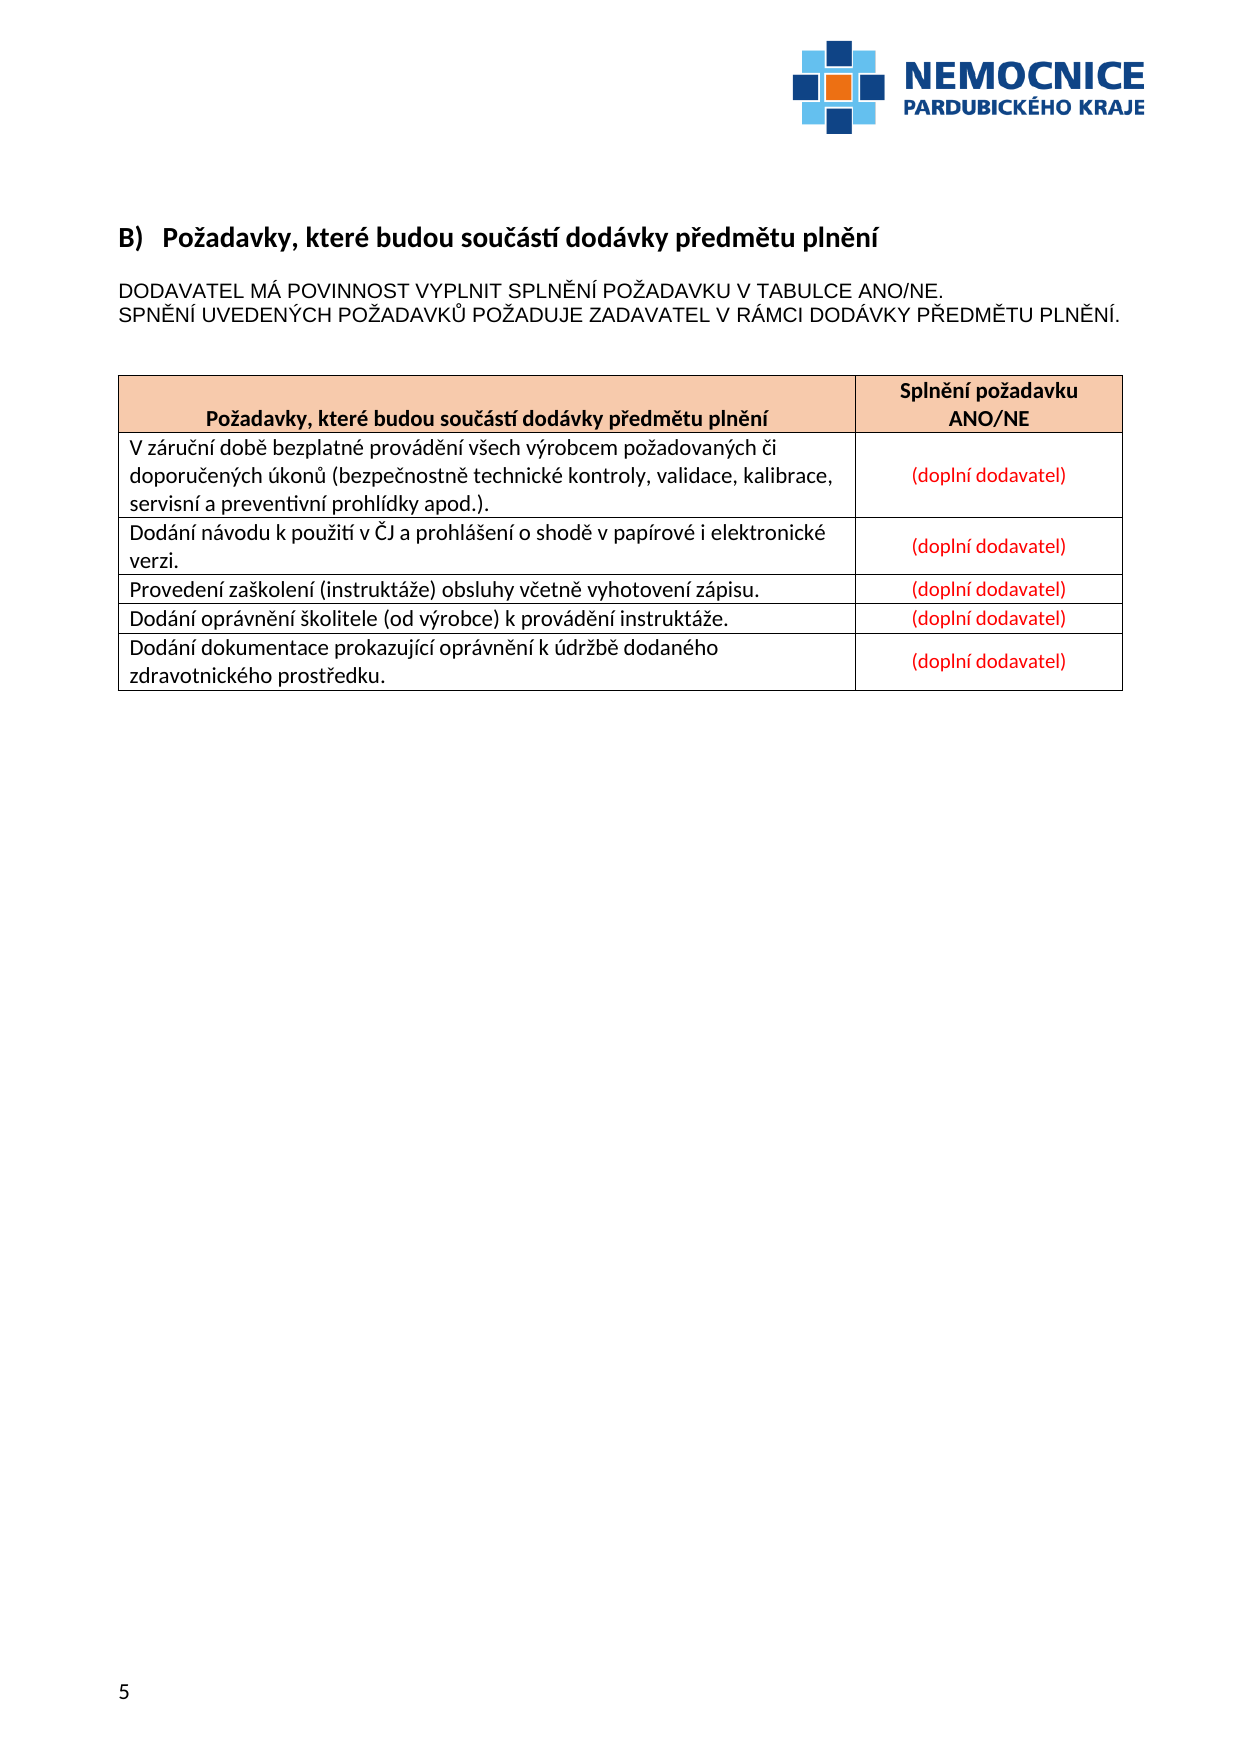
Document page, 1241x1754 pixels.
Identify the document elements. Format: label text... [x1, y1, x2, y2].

text SPNĚNÍ UVEDENÝCH POŽADAVKŮ POŽADUJE ZADAVATEL V RÁMCI DODÁVKY PŘEDMĚTU PLNĚNÍ. [118, 303, 1122, 327]
table_header Požadavky, které budou součástí dodávky předmětu plnění [119, 376, 855, 432]
table_cell (doplní dodavatel) [856, 575, 1122, 603]
text DODAVATEL MÁ POVINNOST VYPLNIT SPLNĚNÍ POŽADAVKU V TABULCE ANO/NE. [118, 279, 1122, 303]
table_cell (doplní dodavatel) [856, 634, 1122, 689]
table_cell (doplní dodavatel) [856, 604, 1122, 632]
table_cell Dodání návodu k použití v ČJ a prohlášení o shodě v papírové i elektronické verzi. [119, 518, 855, 574]
list Požadavky, které budou součástí dodávky předmětu plnění [118, 219, 1122, 255]
table_cell Dodání dokumentace prokazující oprávnění k údržbě dodaného zdravotnického prostředku. [119, 634, 855, 689]
table_cell (doplní dodavatel) [856, 518, 1122, 574]
table_header Splnění požadavku ANO/NE [856, 376, 1122, 432]
table_cell Dodání oprávnění školitele (od výrobce) k provádění instruktáže. [119, 604, 855, 632]
table_cell (doplní dodavatel) [856, 433, 1122, 517]
table_cell V záruční době bezplatné provádění všech výrobcem požadovaných či doporučených úkonů (bezpečnostně technické kontroly, validace, kalibrace, servisní a preventivní prohlídky apod.). [119, 433, 855, 517]
table_cell Provedení zaškolení (instruktáže) obsluhy včetně vyhotovení zápisu. [119, 575, 855, 603]
picture [791, 39, 1145, 135]
